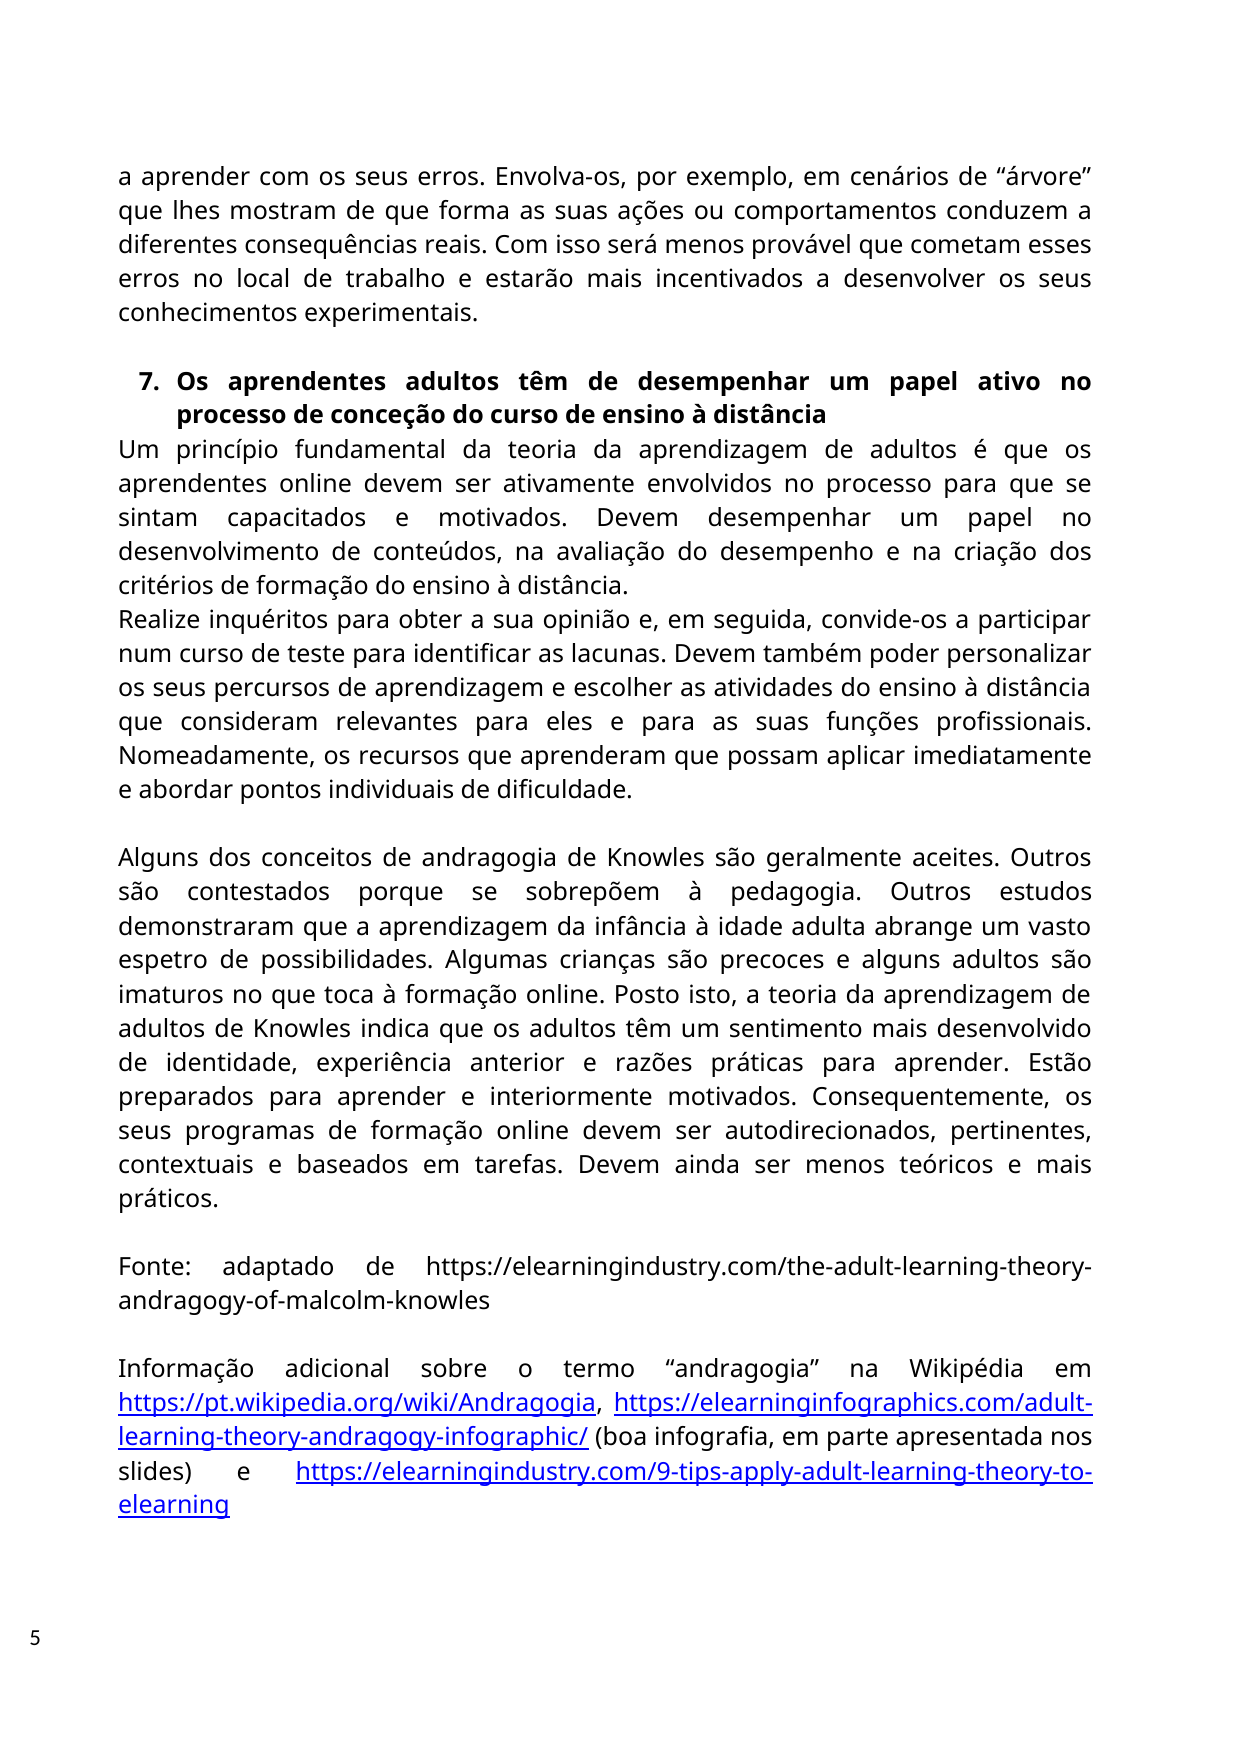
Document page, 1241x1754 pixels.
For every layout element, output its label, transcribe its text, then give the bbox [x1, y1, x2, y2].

subtitle Os aprendentes adultos têm de desempenhar um papel ativo no processo de conceção do curso de ensino à distância [138, 363, 1093, 431]
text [118, 159, 1093, 329]
text Um princípio fundamental da teoria da aprendizagem de adultos é que os aprendentes online devem ser ativamente envolvidos no processo para que se sintam capacitados e motivados. Devem desempenhar um papel no desenvolvimento de conteúdos, na avaliação do desempenho e na criação dos critérios de formação do ensino à distância. [118, 431, 1093, 602]
text Fonte: adaptado de https://elearningindustry.com/the-adult-learning-theory-andragogy-of-malcolm-knowles [118, 1249, 1093, 1317]
text Informação adicional sobre o termo “andragogia” na Wikipédia em https://pt.wikipedia.org/wiki/Andragogia, https://elearninginfographics.com/adult-learning-theory-andragogy-infographic/ (boa infografia, em parte apresentada nos slides) e https://elearningindustry.com/9-tips-apply-adult-learning-theory-to-elearning [118, 1351, 1093, 1521]
text Realize inquéritos para obter a sua opinião e, em seguida, convide-os a participar num curso de teste para identificar as lacunas. Devem também poder personalizar os seus percursos de aprendizagem e escolher as atividades do ensino à distância que consideram relevantes para eles e para as suas funções profissionais. Nomeadamente, os recursos que aprenderam que possam aplicar imediatamente e abordar pontos individuais de dificuldade. [118, 602, 1093, 806]
text Alguns dos conceitos de andragogia de Knowles são geralmente aceites. Outros são contestados porque se sobrepõem à pedagogia. Outros estudos demonstraram que a aprendizagem da infância à idade adulta abrange um vasto espetro de possibilidades. Algumas crianças são precoces e alguns adultos são imaturos no que toca à formação online. Posto isto, a teoria da aprendizagem de adultos de Knowles indica que os adultos têm um sentimento mais desenvolvido de identidade, experiência anterior e razões práticas para aprender. Estão preparados para aprender e interiormente motivados. Consequentemente, os seus programas de formação online devem ser autodirecionados, pertinentes, contextuais e baseados em tarefas. Devem ainda ser menos teóricos e mais práticos. [118, 840, 1093, 1215]
